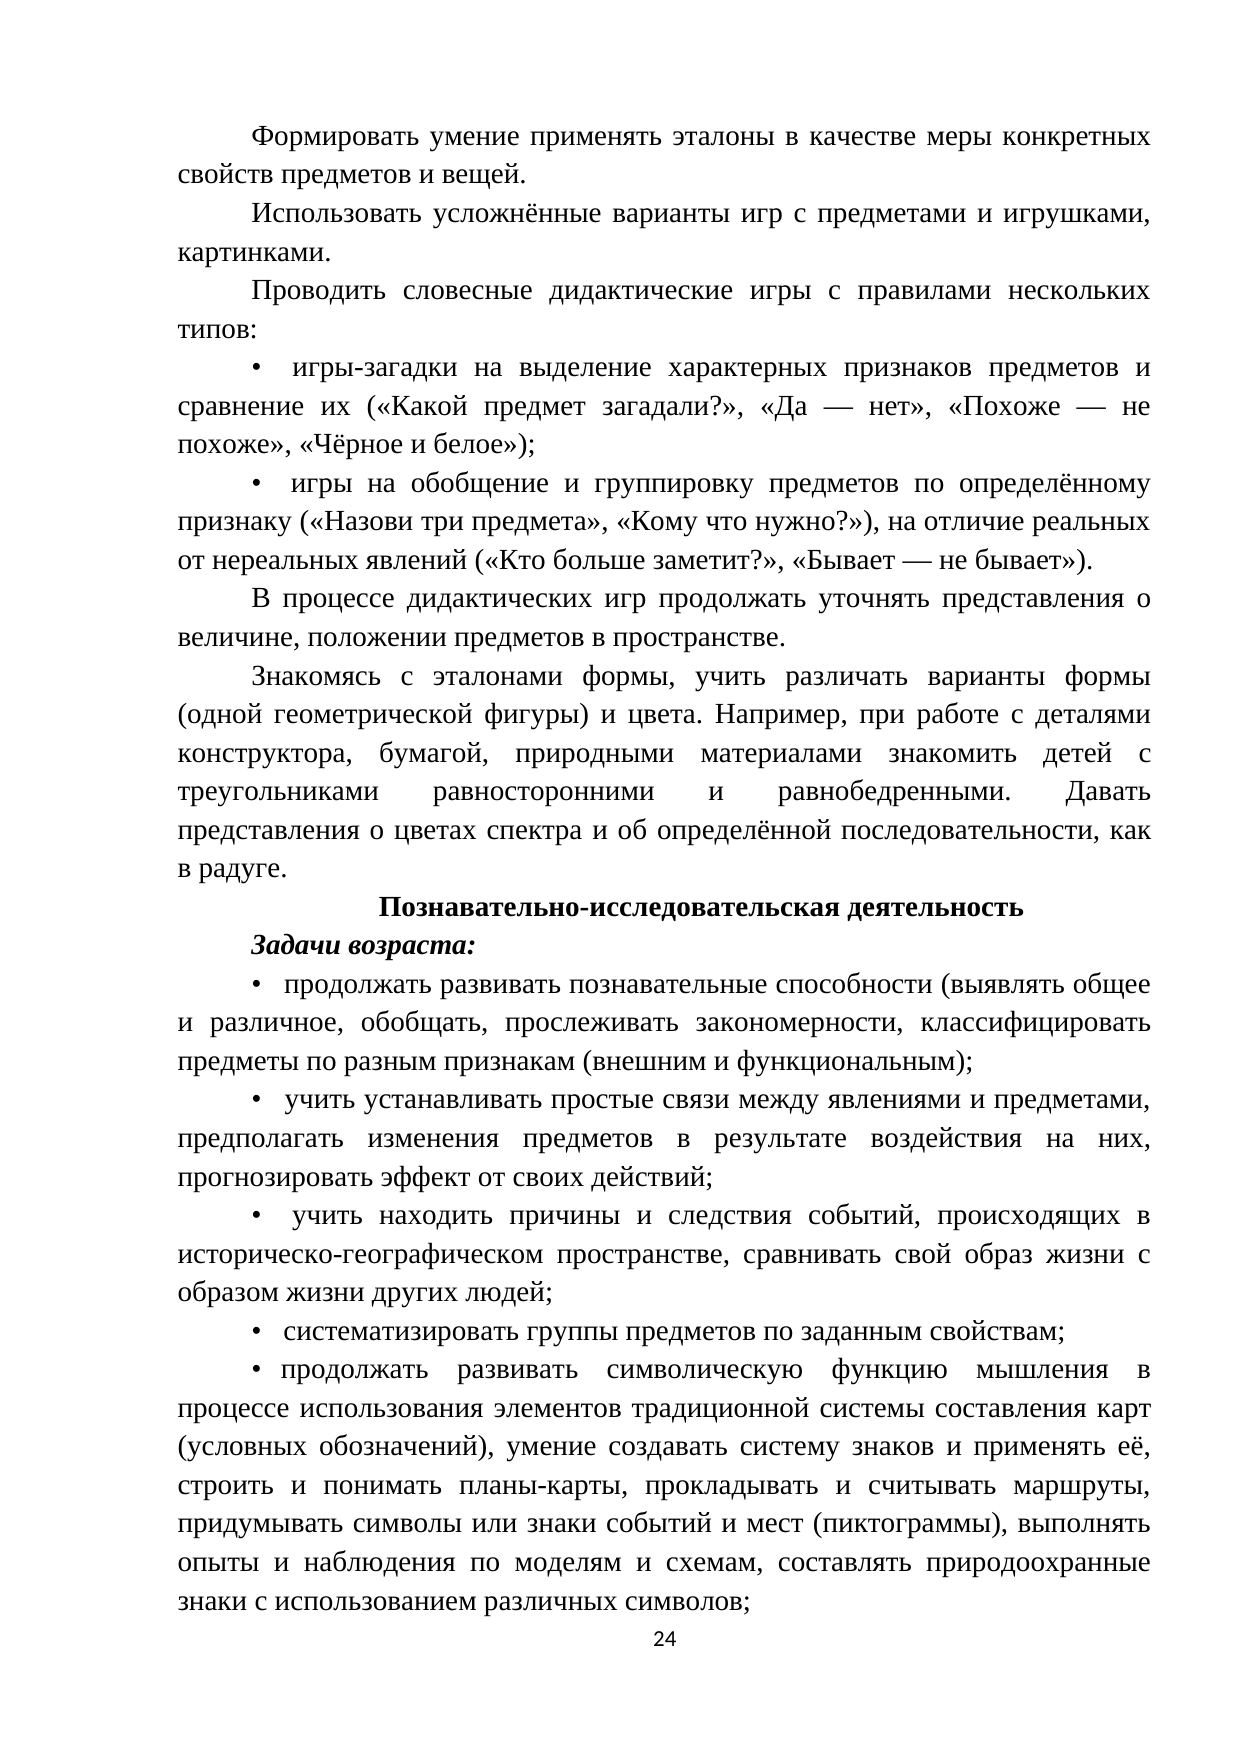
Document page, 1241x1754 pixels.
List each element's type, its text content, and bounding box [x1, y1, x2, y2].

text В процессе дидактических игр продолжать уточнять представления о величине, положении предметов в пространстве. [177, 581, 1152, 653]
text • учить устанавливать простые связи между явлениями и предметами, предполагать изменения предметов в результате воздействия на них, прогнозировать эффект от своих действий; [177, 1082, 1152, 1192]
text Задачи возраста: [177, 927, 1152, 961]
text Познавательно-исследовательская деятельность [177, 889, 1152, 922]
text Проводить словесные дидактические игры с правилами нескольких типов: [177, 272, 1152, 344]
text • игры на обобщение и группировку предметов по определённому признаку («Назови три предмета», «Кому что нужно?»), на отличие реальных от нереальных явлений («Кто больше заметит?», «Бывает — не бывает»). [177, 465, 1152, 576]
text • учить находить причины и следствия событий, происходящих в историческо-географическом пространстве, сравнивать свой образ жизни с образом жизни других людей; [177, 1197, 1152, 1308]
text Знакомясь с эталонами формы, учить различать варианты формы (одной геометрической фигуры) и цвета. Например, при работе с деталями конструктора, бумагой, природными материалами знакомить детей с треугольниками равносторонними и равнобедренными. Давать представления о цветах спектра и об определённой последовательности, как в радуге. [177, 658, 1152, 884]
text • игры-загадки на выделение характерных признаков предметов и сравнение их («Какой предмет загадали?», «Да — нет», «Похоже — не похоже», «Чёрное и белое»); [177, 349, 1152, 460]
text Формировать умение применять эталоны в качестве меры конкретных свойств предметов и вещей. [177, 118, 1152, 190]
text • продолжать развивать познавательные способности (выявлять общее и различное, обобщать, прослеживать закономерности, классифицировать предметы по разным признакам (внешним и функциональным); [177, 966, 1152, 1077]
text Использовать усложнённые варианты игр с предметами и игрушками, картинками. [177, 195, 1152, 267]
text • систематизировать группы предметов по заданным свойствам; [177, 1313, 1152, 1346]
text • продолжать развивать символическую функцию мышления в процессе использования элементов традиционной системы составления карт (условных обозначений), умение создавать систему знаков и применять её, строить и понимать планы-карты, прокладывать и считывать маршруты, придумывать символы или знаки событий и мест (пиктограммы), выполнять опыты и наблюдения по моделям и схемам, составлять природоохранные знаки с использованием различных символов; [177, 1351, 1152, 1616]
